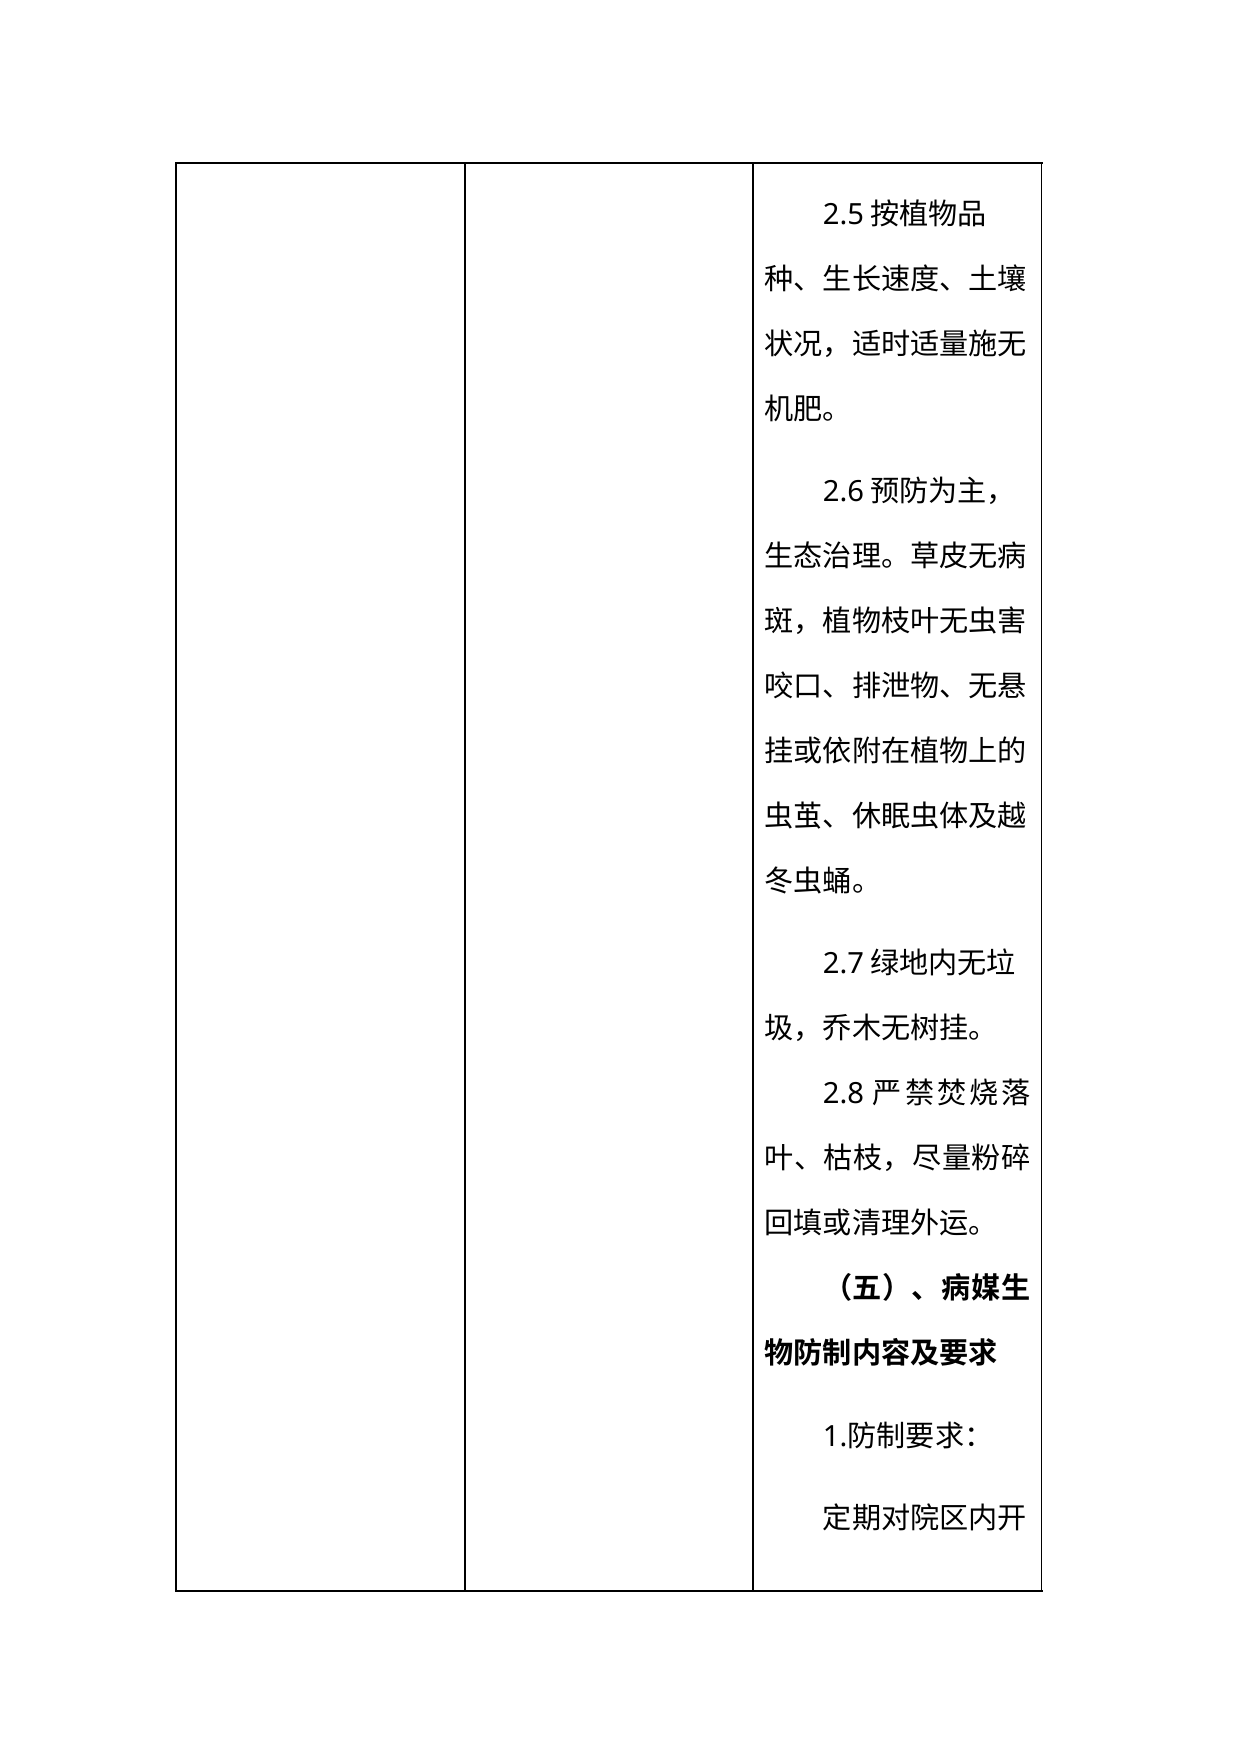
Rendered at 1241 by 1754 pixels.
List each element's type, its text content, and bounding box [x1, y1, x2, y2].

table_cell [754, 164, 1041, 1590]
table_cell [466, 164, 752, 1590]
table_cell 1 [177, 164, 464, 1590]
